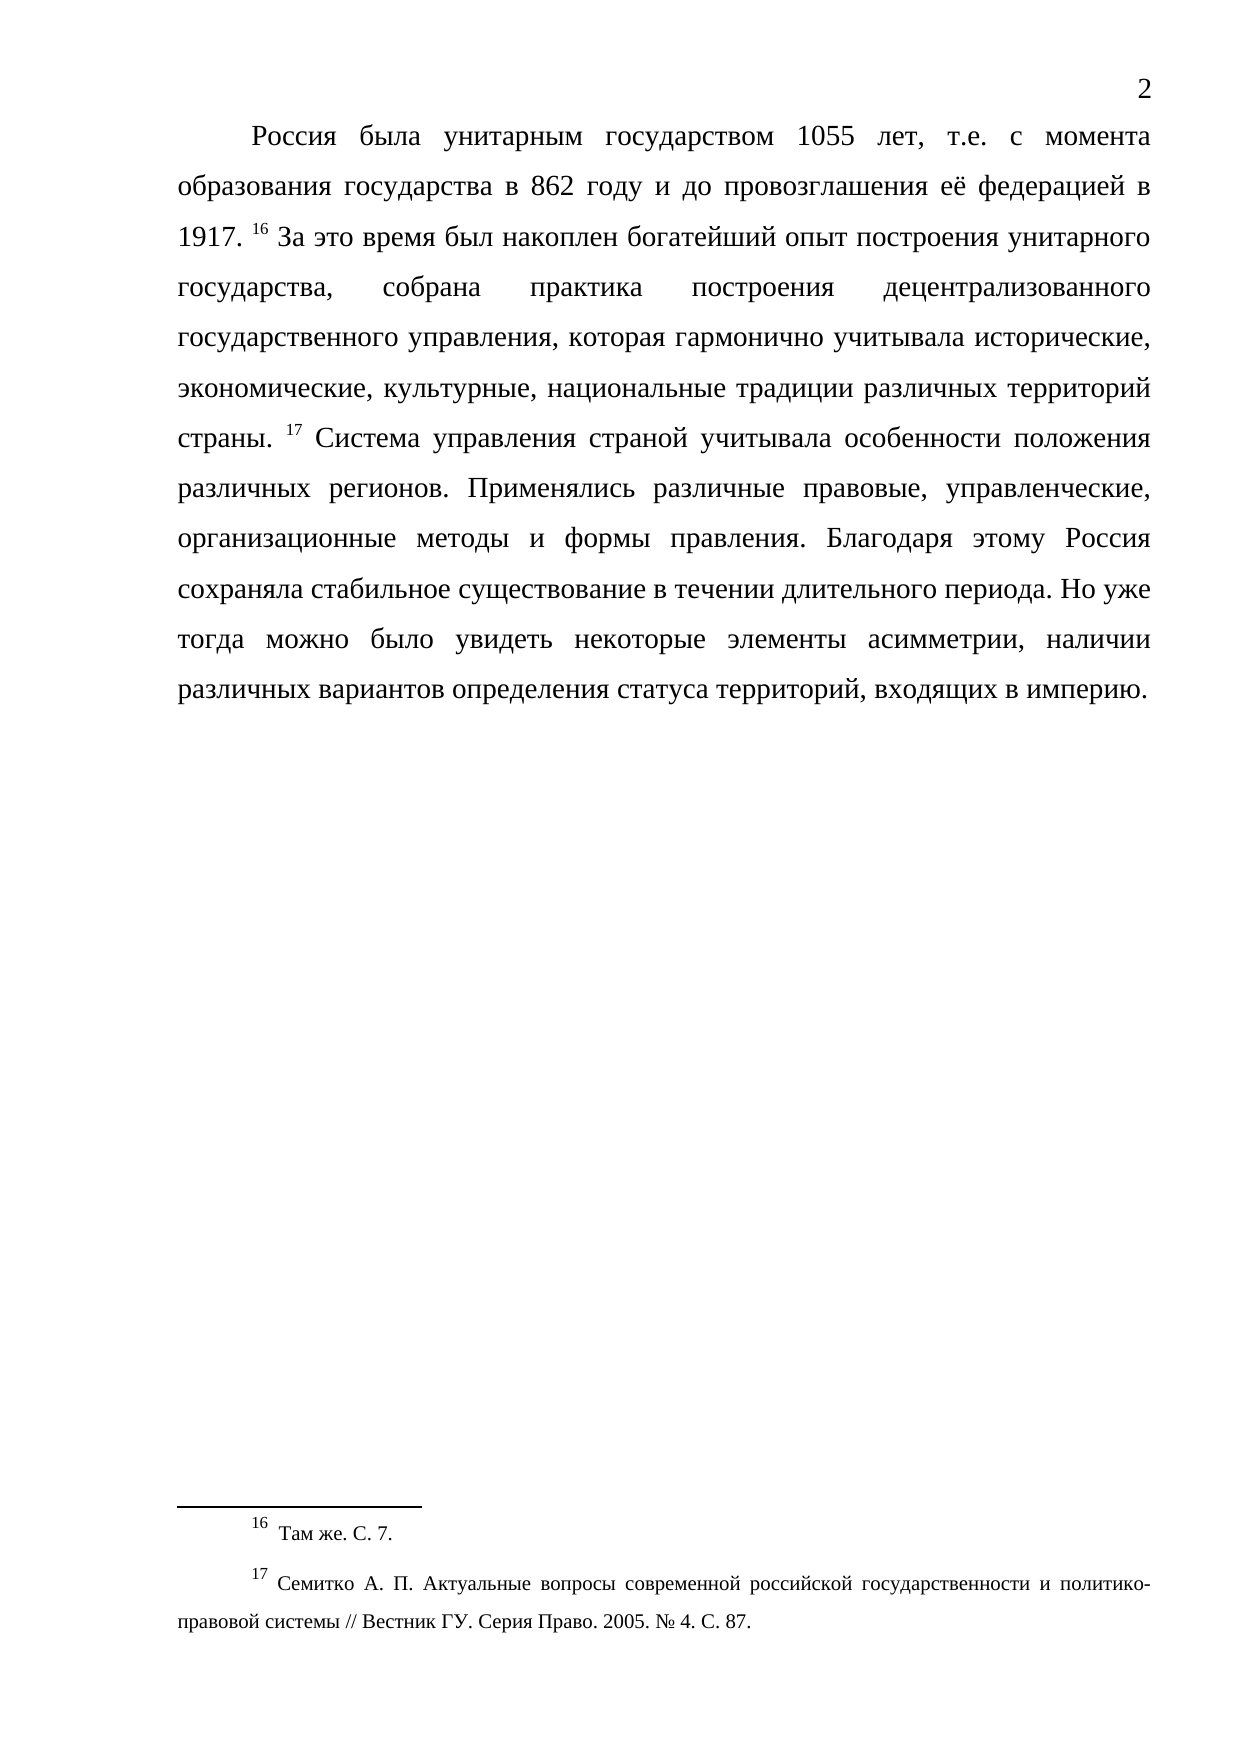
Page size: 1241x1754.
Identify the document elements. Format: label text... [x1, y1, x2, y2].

text Россия была унитарным государством 1055 лет, т.е. с момента образования государства в 862 году и до провозглашения её федерацией в 1917. За это время был накоплен богатейший опыт построения унитарного государства, собрана практика построения децентрализованного государственного управления, которая гармонично учитывала исторические, экономические, культурные, национальные традиции различных территорий страны. Система управления страной учитывала особенности положения различных регионов. Применялись различные правовые, управленческие, организационные методы и формы правления. Благодаря этому Россия сохраняла стабильное существование в течении длительного периода. Но уже тогда можно было увидеть некоторые элементы асимметрии, наличии различных вариантов определения статуса территорий, входящих в империю. [177, 118, 1152, 705]
